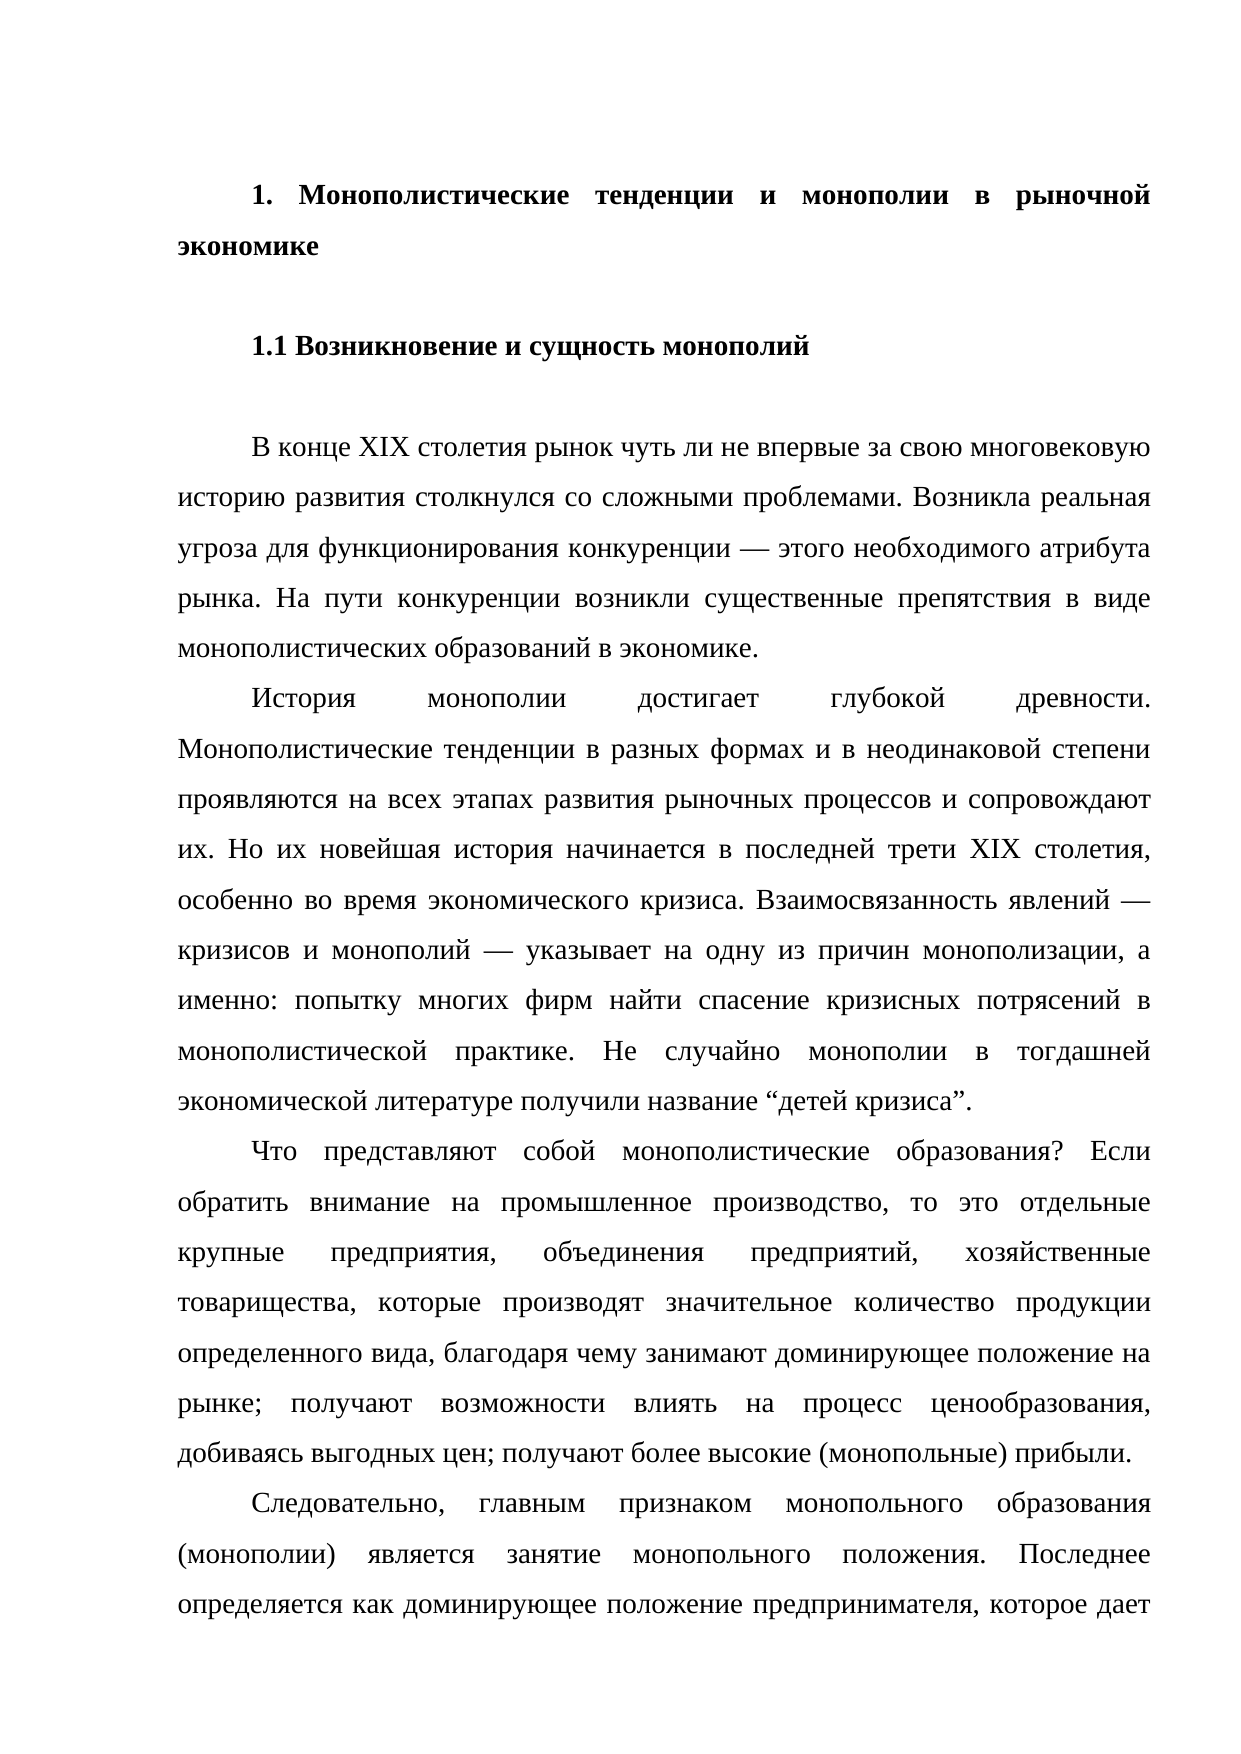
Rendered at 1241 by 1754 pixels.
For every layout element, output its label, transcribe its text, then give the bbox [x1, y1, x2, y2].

text В конце XIX столетия рынок чуть ли не впервые за свою многовековую историю развития столкнулся со сложными проблемами. Возникла реальная угроза для функционирования конкуренции — этого необходимого атрибута рынка. На пути конкуренции возникли существенные препятствия в виде монополистических образований в экономике. [177, 429, 1152, 664]
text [177, 1486, 1152, 1620]
text 1. Монополистические тенденции и монополии в рыночной экономике [177, 177, 1152, 261]
text 1.1 Возникновение и сущность монополий [177, 328, 1152, 362]
text История монополии достигает глубокой древности. Монополистические тенденции в разных формах и в неодинаковой степени проявляются на всех этапах развития рыночных процессов и сопровождают их. Но их новейшая история начинается в последней трети XIX столетия, особенно во время экономического кризиса. Взаимосвязанность явлений — кризисов и монополий — указывает на одну из причин монополизации, а именно: попытку многих фирм найти спасение кризисных потрясений в монополистической практике. Не случайно монополии в тогдашней экономической литературе получили название “детей кризиса”. [177, 681, 1152, 1117]
text Что представляют собой монополистические образования? Если обратить внимание на промышленное производство, то это отдельные крупные предприятия, объединения предприятий, хозяйственные товарищества, которые производят значительное количество продукции определенного вида, благодаря чему занимают доминирующее положение на рынке; получают возможности влиять на процесс ценообразования, добиваясь выгодных цен; получают более высокие (монопольные) прибыли. [177, 1133, 1152, 1469]
